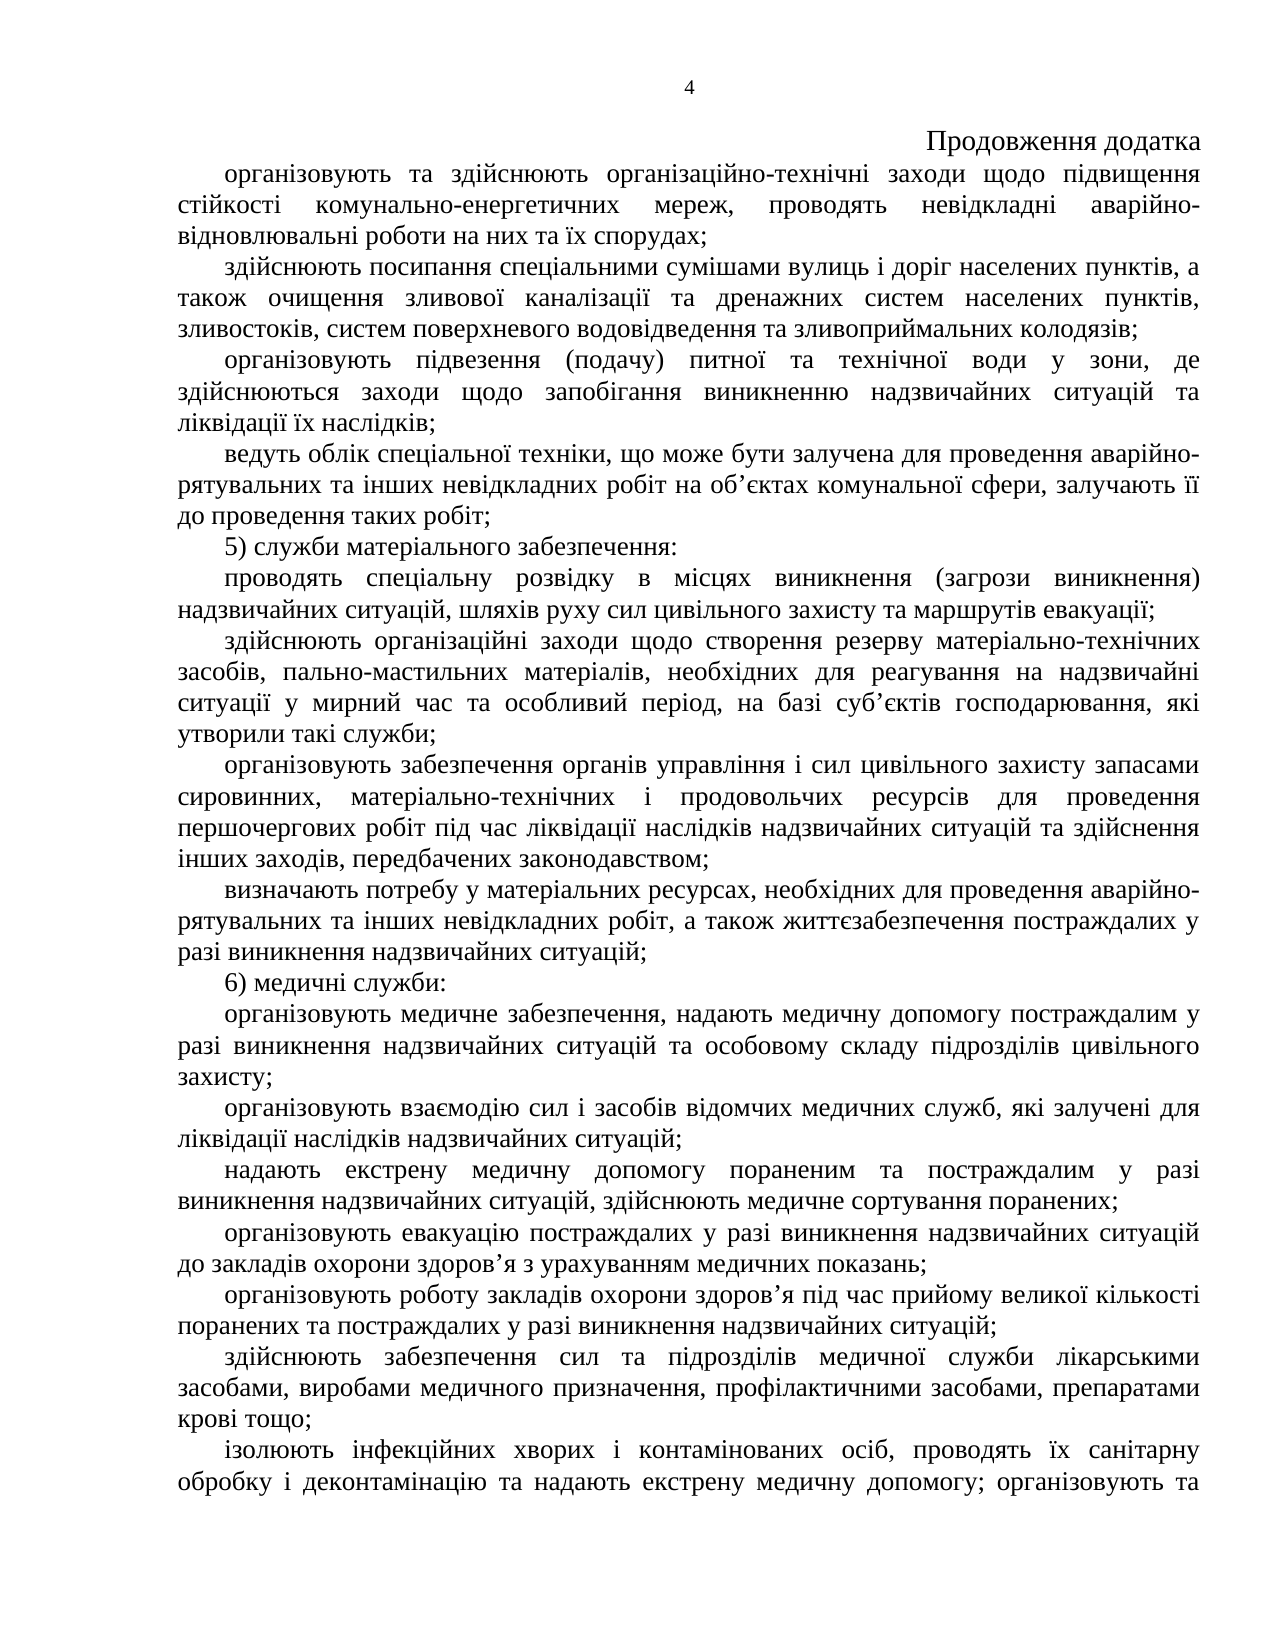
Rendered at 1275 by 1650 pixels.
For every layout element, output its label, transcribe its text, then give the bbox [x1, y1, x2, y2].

text здійснюють забезпечення сил та підрозділів медичної служби лікарськими засобами, виробами медичного призначення, профілактичними засобами, препаратами крові тощо; [177, 1340, 1201, 1434]
text здійснюють посипання спеціальними сумішами вулиць і доріг населених пунктів, а також очищення зливової каналізації та дренажних систем населених пунктів, зливостоків, систем поверхневого водовідведення та зливоприймальних колодязів; [177, 250, 1201, 343]
text 5) служби матеріального забезпечення: [177, 530, 1201, 562]
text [177, 1434, 1201, 1496]
text організовують та здійснюють організаційно-технічні заходи щодо підвищення стійкості комунально-енергетичних мереж, проводять невідкладні аварійно-відновлювальні роботи на них та їх спорудах; [177, 157, 1201, 250]
text ведуть облік спеціальної техніки, що може бути залучена для проведення аварійно-рятувальних та інших невідкладних робіт на об’єктах комунальної сфери, залучають її до проведення таких робіт; [177, 437, 1201, 530]
text надають екстрену медичну допомогу пораненим та постраждалим у разі виникнення надзвичайних ситуацій, здійснюють медичне сортування поранених; [177, 1153, 1201, 1216]
text 6) медичні служби: [177, 966, 1201, 998]
text проводять спеціальну розвідку в місцях виникнення (загрози виникнення) надзвичайних ситуацій, шляхів руху сил цивільного захисту та маршрутів евакуації; [177, 562, 1201, 624]
text організовують забезпечення органів управління і сил цивільного захисту запасами сировинних, матеріально-технічних і продовольчих ресурсів для проведення першочергових робіт під час ліквідації наслідків надзвичайних ситуацій та здійснення інших заходів, передбачених законодавством; [177, 748, 1201, 873]
text організовують евакуацію постраждалих у разі виникнення надзвичайних ситуацій до закладів охорони здоров’я з урахуванням медичних показань; [177, 1216, 1201, 1278]
text організовують медичне забезпечення, надають медичну допомогу постраждалим у разі виникнення надзвичайних ситуацій та особовому складу підрозділів цивільного захисту; [177, 998, 1201, 1091]
text здійснюють організаційні заходи щодо створення резерву матеріально-технічних засобів, пально-мастильних матеріалів, необхідних для реагування на надзвичайні ситуації у мирний час та особливий період, на базі суб’єктів господарювання, які утворили такі служби; [177, 624, 1201, 748]
text організовують підвезення (подачу) питної та технічної води у зони, де здійснюються заходи щодо запобігання виникненню надзвичайних ситуацій та ліквідації їх наслідків; [177, 343, 1201, 437]
text визначають потребу у матеріальних ресурсах, необхідних для проведення аварійно-рятувальних та інших невідкладних робіт, а також життєзабезпечення постраждалих у разі виникнення надзвичайних ситуацій; [177, 873, 1201, 966]
text організовують взаємодію сил і засобів відомчих медичних служб, які залучені для ліквідації наслідків надзвичайних ситуацій; [177, 1091, 1201, 1153]
text організовують роботу закладів охорони здоров’я під час прийому великої кількості поранених та постраждалих у разі виникнення надзвичайних ситуацій; [177, 1278, 1201, 1340]
